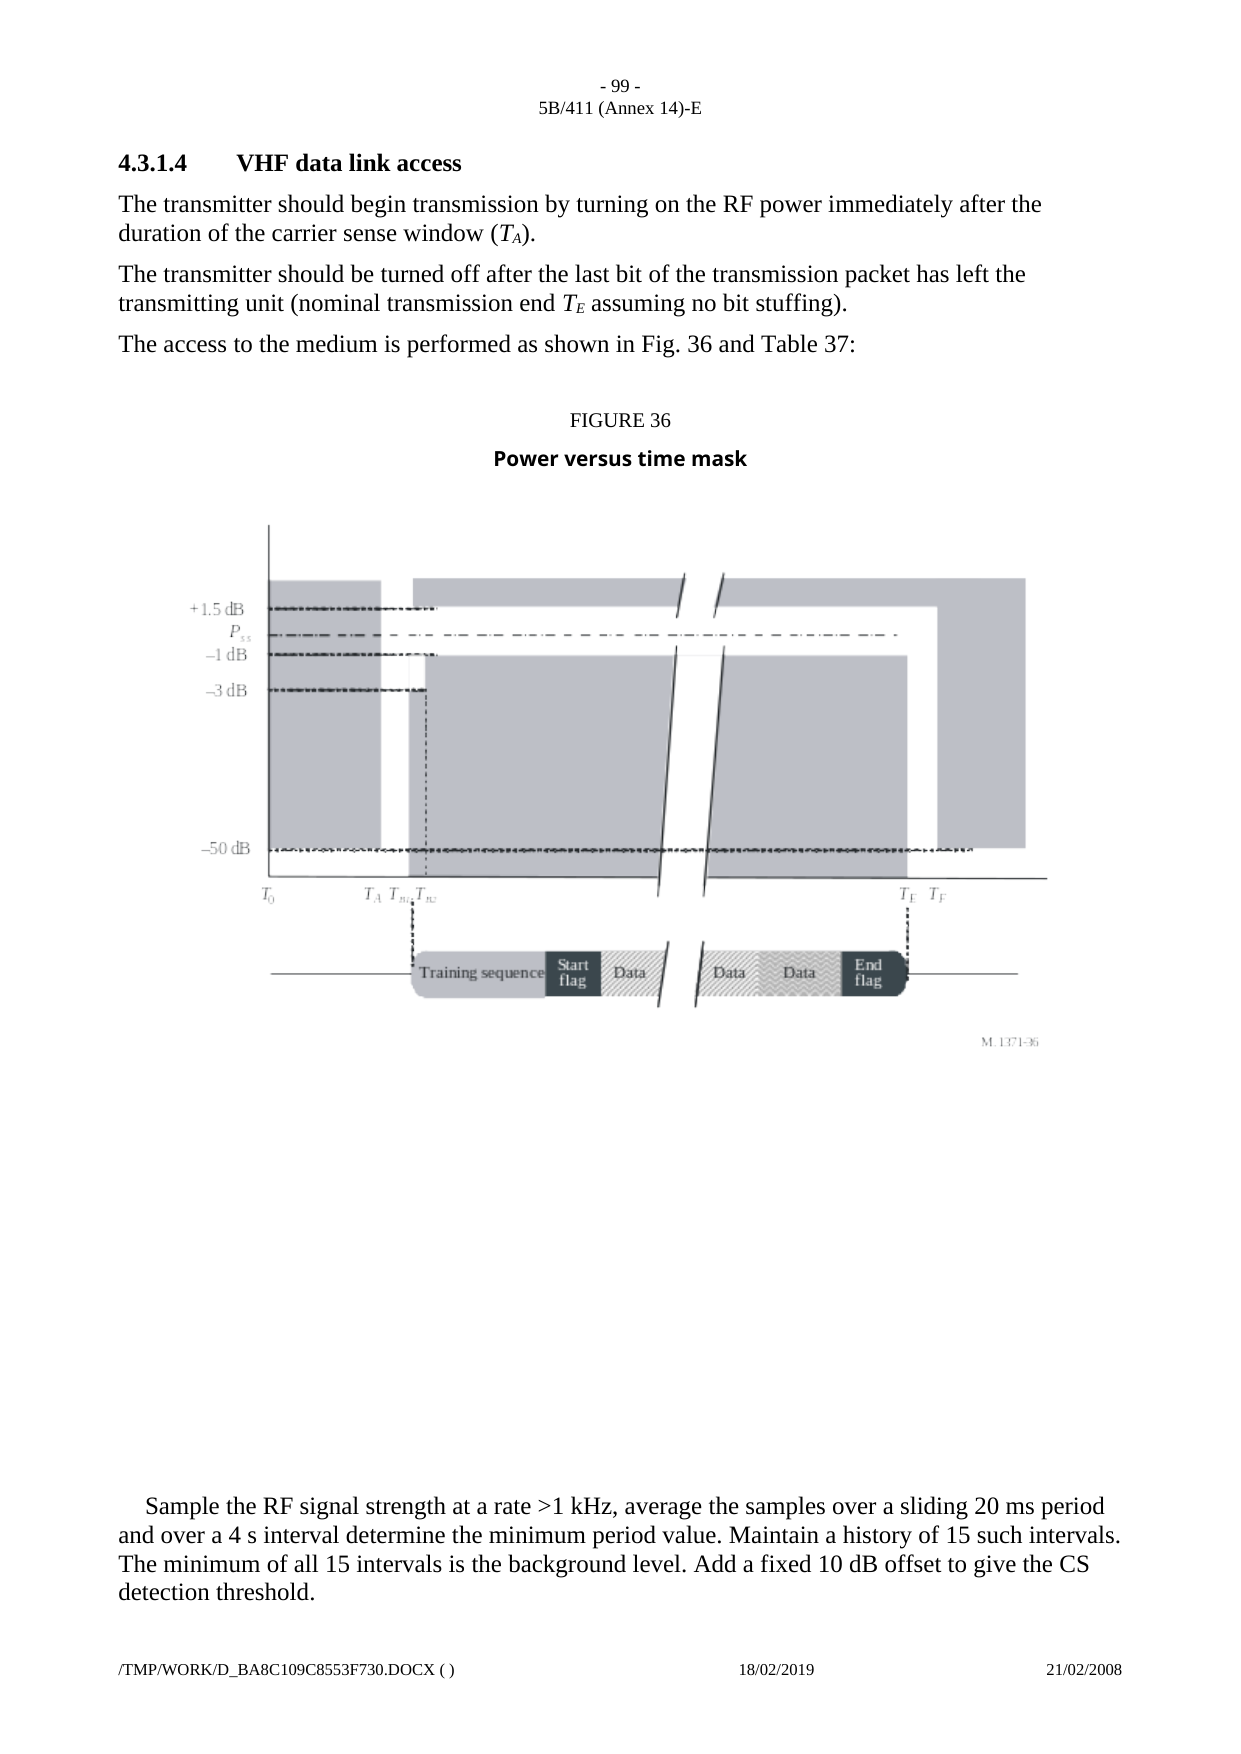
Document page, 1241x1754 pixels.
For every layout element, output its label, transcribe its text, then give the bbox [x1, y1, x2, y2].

text The access to the medium is performed as shown in Fig. 36 and Table 37: [118, 329, 1122, 358]
text The transmitter should begin transmission by turning on the RF power immediately after the duration of the carrier sense window (TA). [118, 189, 1122, 246]
text The transmitter should be turned off after the last bit of the transmission packet has left the transmitting unit (nominal transmission end TE assuming no bit stuffing). [118, 259, 1122, 316]
text Figure 36 [118, 408, 1122, 432]
subtitle 4.3.1.4 VHF data link access [118, 148, 1122, 176]
title Power versus time mask [118, 444, 1122, 473]
